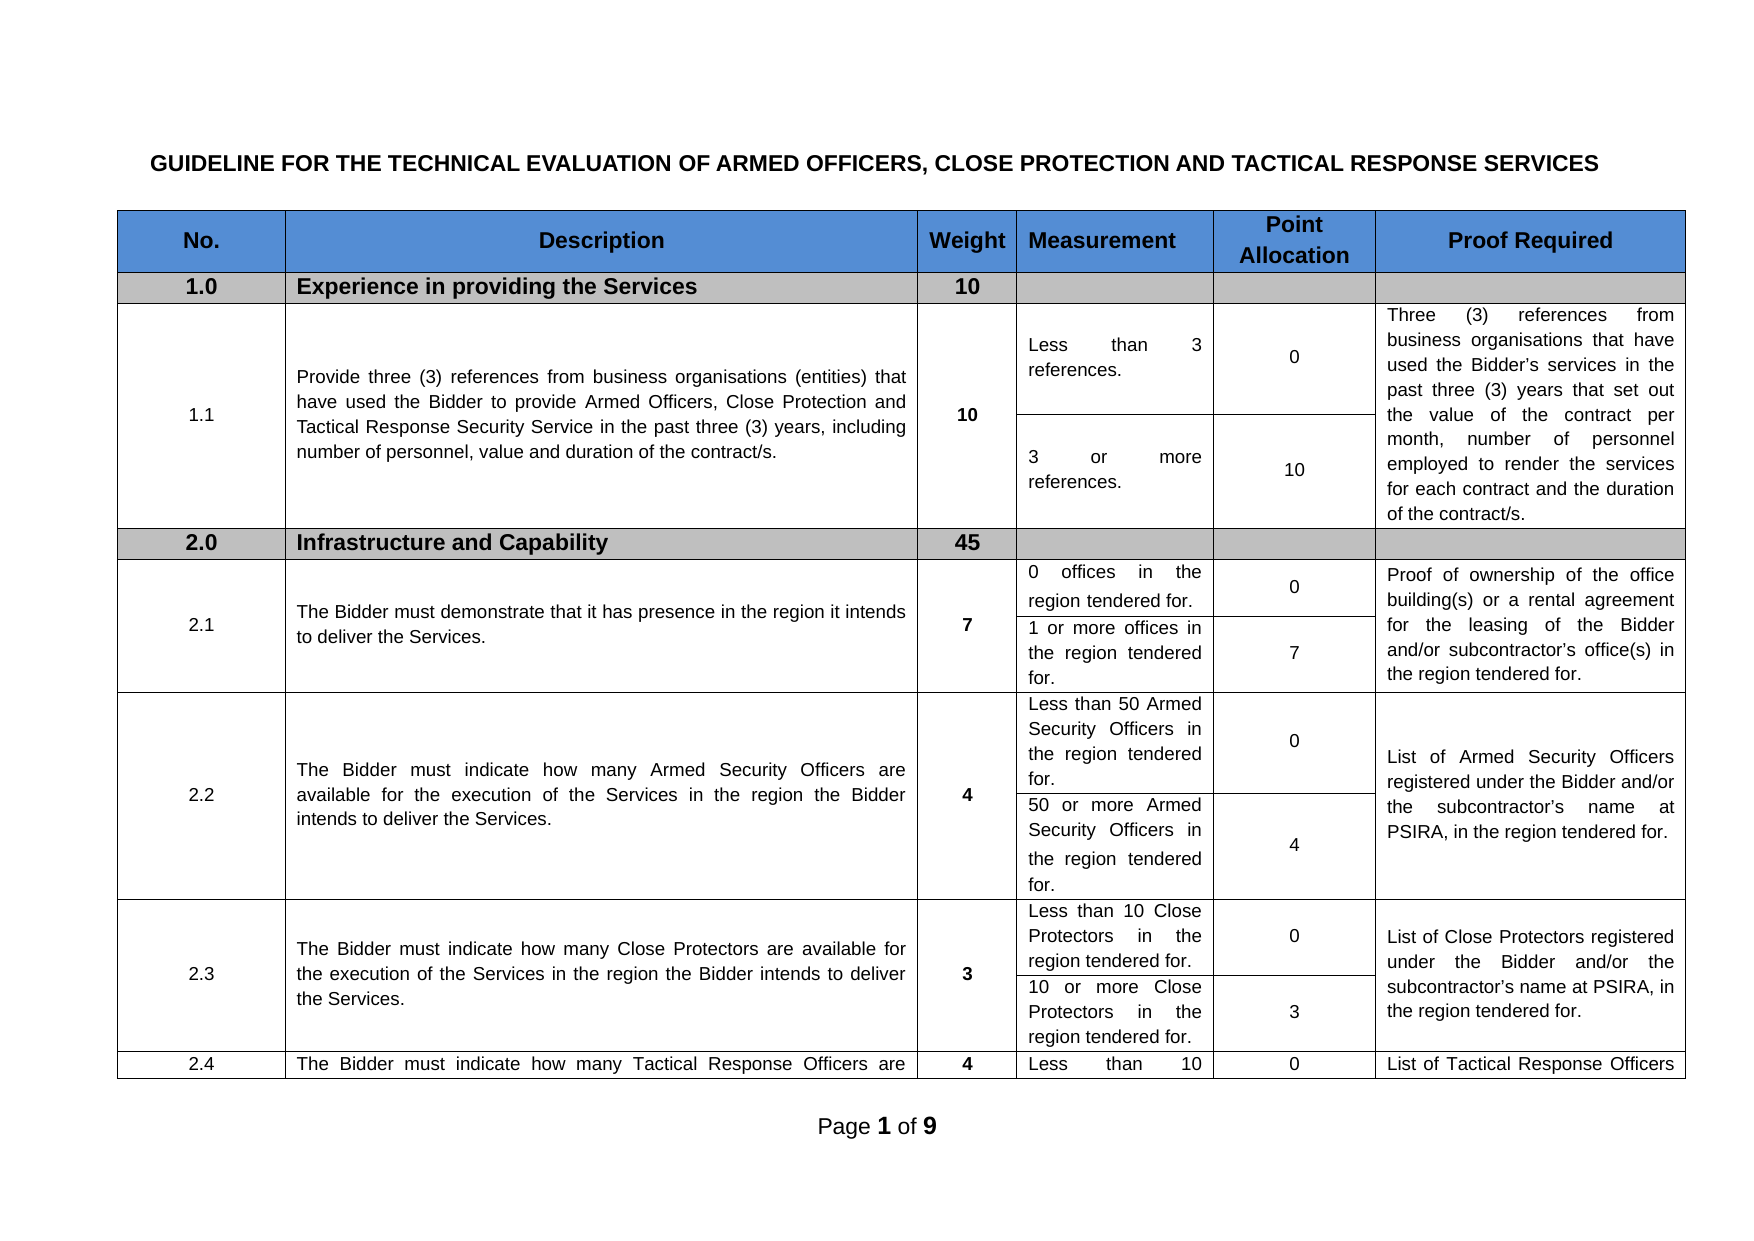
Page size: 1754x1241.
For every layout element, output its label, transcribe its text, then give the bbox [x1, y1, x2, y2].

table_cell The Bidder must demonstrate that it has presence in the region it intends to deliver the Services. [286, 560, 917, 692]
table_cell 0 [1214, 900, 1375, 975]
table_cell Experience in providing the Services [286, 273, 917, 303]
table_cell [1376, 273, 1685, 303]
table_cell Less than 10 Close Protectors in the region tendered for. [1017, 900, 1213, 975]
table_cell Proof of ownership of the office building(s) or a rental agreement for the leasing of the Bidder and/or subcontractor’s office(s) in the region tendered for. [1376, 560, 1685, 692]
table_cell The Bidder must indicate how many Close Protectors are available for the execution of the Services in the region the Bidder intends to deliver the Services. [286, 900, 917, 1051]
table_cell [1017, 1052, 1213, 1078]
table_cell [1017, 529, 1213, 559]
table_cell 0 offices in the region tendered for. [1017, 560, 1213, 616]
table_header Proof Required [1376, 211, 1685, 272]
table_cell 3 [1214, 976, 1375, 1051]
table_cell 0 [1214, 304, 1375, 414]
table_cell [1214, 273, 1375, 303]
table_cell [1376, 529, 1685, 559]
table_cell 1.1 [118, 304, 285, 528]
table_cell Provide three (3) references from business organisations (entities) that have used the Bidder to provide Armed Officers, Close Protection and Tactical Response Security Service in the past three (3) years, including number of personnel, value and duration of the contract/s. [286, 304, 917, 528]
table_cell The Bidder must indicate how many Armed Security Officers are available for the execution of the Services in the region the Bidder intends to deliver the Services. [286, 693, 917, 899]
table_cell 4 [918, 693, 1016, 899]
table_header Description [286, 211, 917, 272]
table_cell [1214, 529, 1375, 559]
table_cell Less than 3 references. [1017, 304, 1213, 414]
table_cell 10 [918, 273, 1016, 303]
table_header Point Allocation [1214, 211, 1375, 272]
table_cell 4 [1214, 794, 1375, 899]
table_cell 10 [1214, 415, 1375, 528]
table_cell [1376, 1052, 1685, 1078]
text GUIDELINE FOR THE TECHNICAL EVALUATION OF ARMED OFFICERS, CLOSE PROTECTION AND TACTICAL RESPONSE SERVICES [150, 150, 1604, 176]
table_cell Less than 50 Armed Security Officers in the region tendered for. [1017, 693, 1213, 793]
table_cell 0 [1214, 693, 1375, 793]
table_cell 45 [918, 529, 1016, 559]
table_cell Three (3) references from business organisations that have used the Bidder’s services in the past three (3) years that set out the value of the contract per month, number of personnel employed to render the services for each contract and the duration of the contract/s. [1376, 304, 1685, 528]
table_cell 0 [1214, 1052, 1375, 1078]
table_header Weight [918, 211, 1016, 272]
table_cell 2.0 [118, 529, 285, 559]
table_cell List of Armed Security Officers registered under the Bidder and/or the subcontractor’s name at PSIRA, in the region tendered for. [1376, 693, 1685, 899]
table_cell 2.1 [118, 560, 285, 692]
table_cell 3 [918, 900, 1016, 1051]
table_cell 50 or more Armed Security Officers in the region tendered for. [1017, 794, 1213, 899]
table_cell 4 [918, 1052, 1016, 1078]
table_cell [286, 1052, 917, 1078]
table_cell 7 [918, 560, 1016, 692]
table_cell 7 [1214, 617, 1375, 692]
table_cell 1.0 [118, 273, 285, 303]
table_header No. [118, 211, 285, 272]
table_cell Infrastructure and Capability [286, 529, 917, 559]
table_cell 10 [918, 304, 1016, 528]
table_cell 10 or more Close Protectors in the region tendered for. [1017, 976, 1213, 1051]
table_cell 2.4 [118, 1052, 285, 1078]
table_cell 3 or more references. [1017, 415, 1213, 528]
table_cell List of Close Protectors registered under the Bidder and/or the subcontractor’s name at PSIRA, in the region tendered for. [1376, 900, 1685, 1051]
table_cell 1 or more offices in the region tendered for. [1017, 617, 1213, 692]
table_cell 2.2 [118, 693, 285, 899]
table_cell 2.3 [118, 900, 285, 1051]
table_cell [1017, 273, 1213, 303]
table_cell 0 [1214, 560, 1375, 616]
table_header Measurement [1017, 211, 1213, 272]
